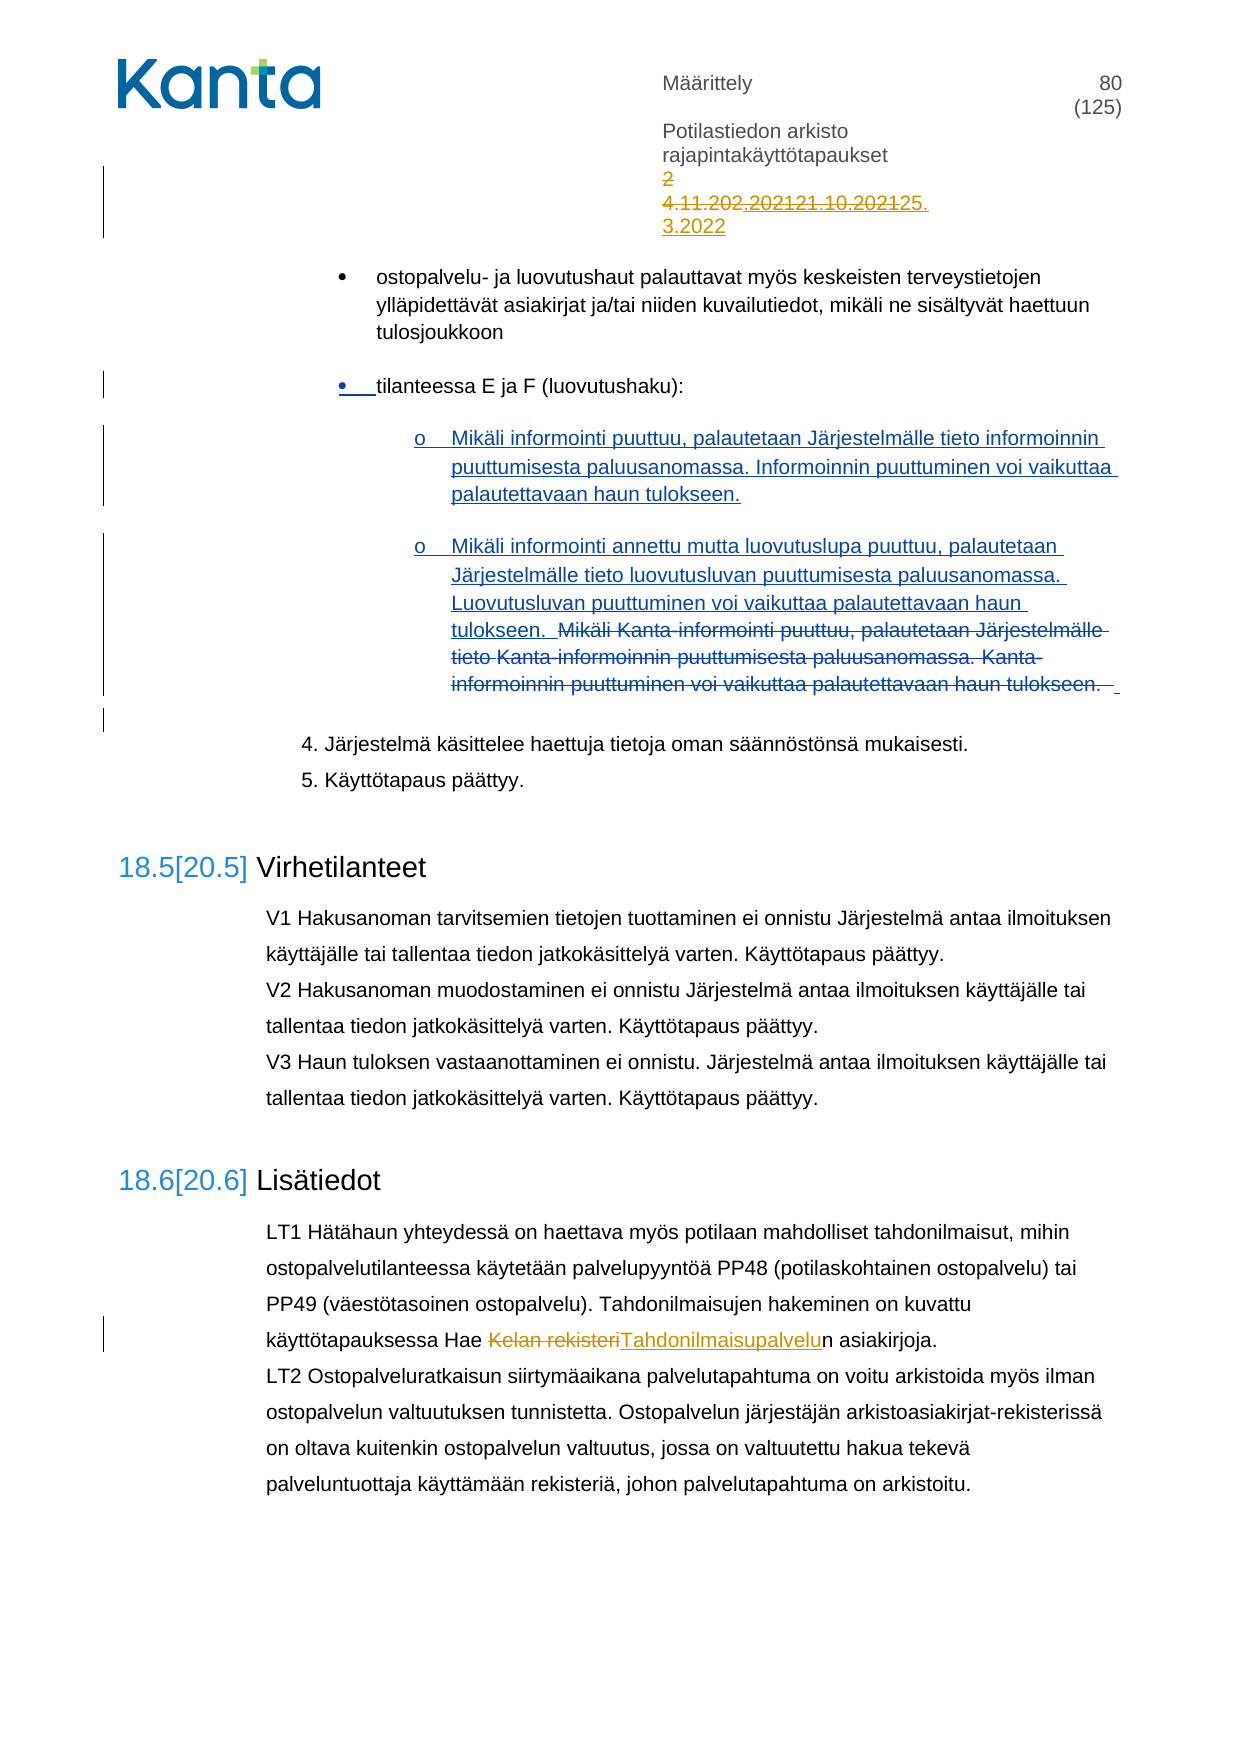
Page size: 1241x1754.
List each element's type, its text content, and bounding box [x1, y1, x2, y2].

subtitle Virhetilanteet [118, 850, 1122, 883]
text LT1 Hätähaun yhteydessä on haettava myös potilaan mahdolliset tahdonilmaisut, mihin ostopalvelutilanteessa käytetään palvelupyyntöä PP48 (potilaskohtainen ostopalvelu) tai PP49 (väestötasoinen ostopalvelu). Tahdonilmaisujen hakeminen on kuvattu käyttötapauksessa Hae n asiakirjoja. [266, 1220, 1122, 1352]
text V1 Hakusanoman tarvitsemien tietojen tuottaminen ei onnistu Järjestelmä antaa ilmoituksen käyttäjälle tai tallentaa tiedon jatkokäsittelyä varten. Käyttötapaus päättyy. [266, 906, 1122, 966]
list ostopalvelu- ja luovutushaut palauttavat myös keskeisten terveystietojen ylläpidettävät asiakirjat ja/tai niiden kuvailutiedot, mikäli ne sisältyvät haettuun tulosjoukkoon [339, 262, 1122, 343]
subtitle Lisätiedot [118, 1163, 1122, 1197]
text LT2 Ostopalveluratkaisun siirtymäaikana palvelutapahtuma on voitu arkistoida myös ilman ostopalvelun valtuutuksen tunnistetta. Ostopalvelun järjestäjän arkistoasiakirjat-rekisterissä on oltava kuitenkin ostopalvelun valtuutus, jossa on valtuutettu hakua tekevä palveluntuottaja käyttämään rekisteriä, johon palvelutapahtuma on arkistoitu. [266, 1364, 1122, 1495]
list tilanteessa E ja F (luovutushaku): [339, 371, 1122, 398]
text V2 Hakusanoman muodostaminen ei onnistu Järjestelmä antaa ilmoituksen käyttäjälle tai tallentaa tiedon jatkokäsittelyä varten. Käyttötapaus päättyy. [266, 978, 1122, 1038]
picture [118, 59, 321, 109]
list Käyttötapaus päättyy. [301, 768, 1122, 792]
text V3 Haun tuloksen vastaanottaminen ei onnistu. Järjestelmä antaa ilmoituksen käyttäjälle tai tallentaa tiedon jatkokäsittelyä varten. Käyttötapaus päättyy. [266, 1050, 1122, 1110]
list Järjestelmä käsittelee haettuja tietoja oman säännöstönsä mukaisesti. [301, 732, 1122, 756]
